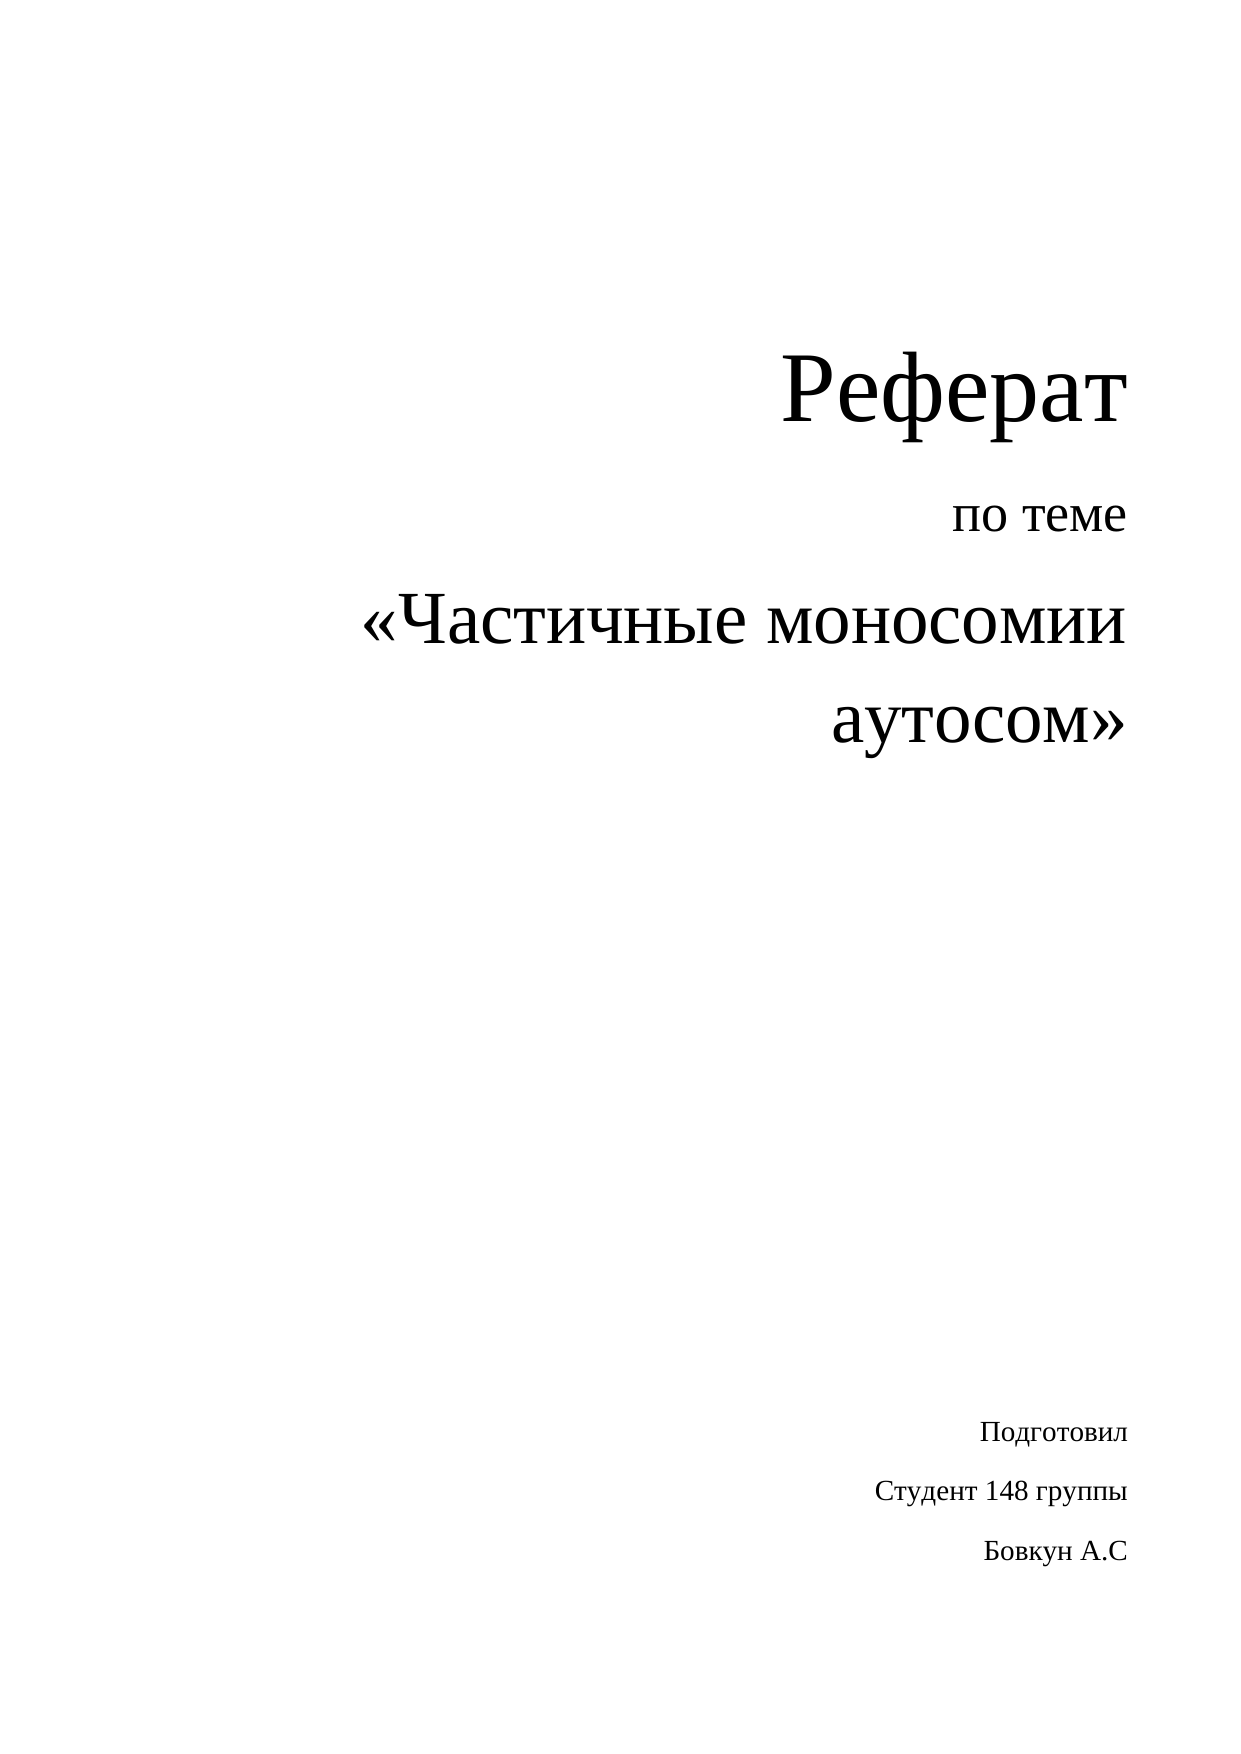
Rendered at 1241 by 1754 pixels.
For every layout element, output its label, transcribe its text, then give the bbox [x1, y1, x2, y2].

text Студент 148 группы [112, 1473, 1128, 1507]
text по теме [112, 481, 1128, 543]
text Подготовил [112, 1414, 1128, 1447]
text Реферат [112, 328, 1128, 443]
text Бовкун А.С [112, 1533, 1128, 1566]
text «Частичные моносомии аутосом» [112, 573, 1128, 759]
